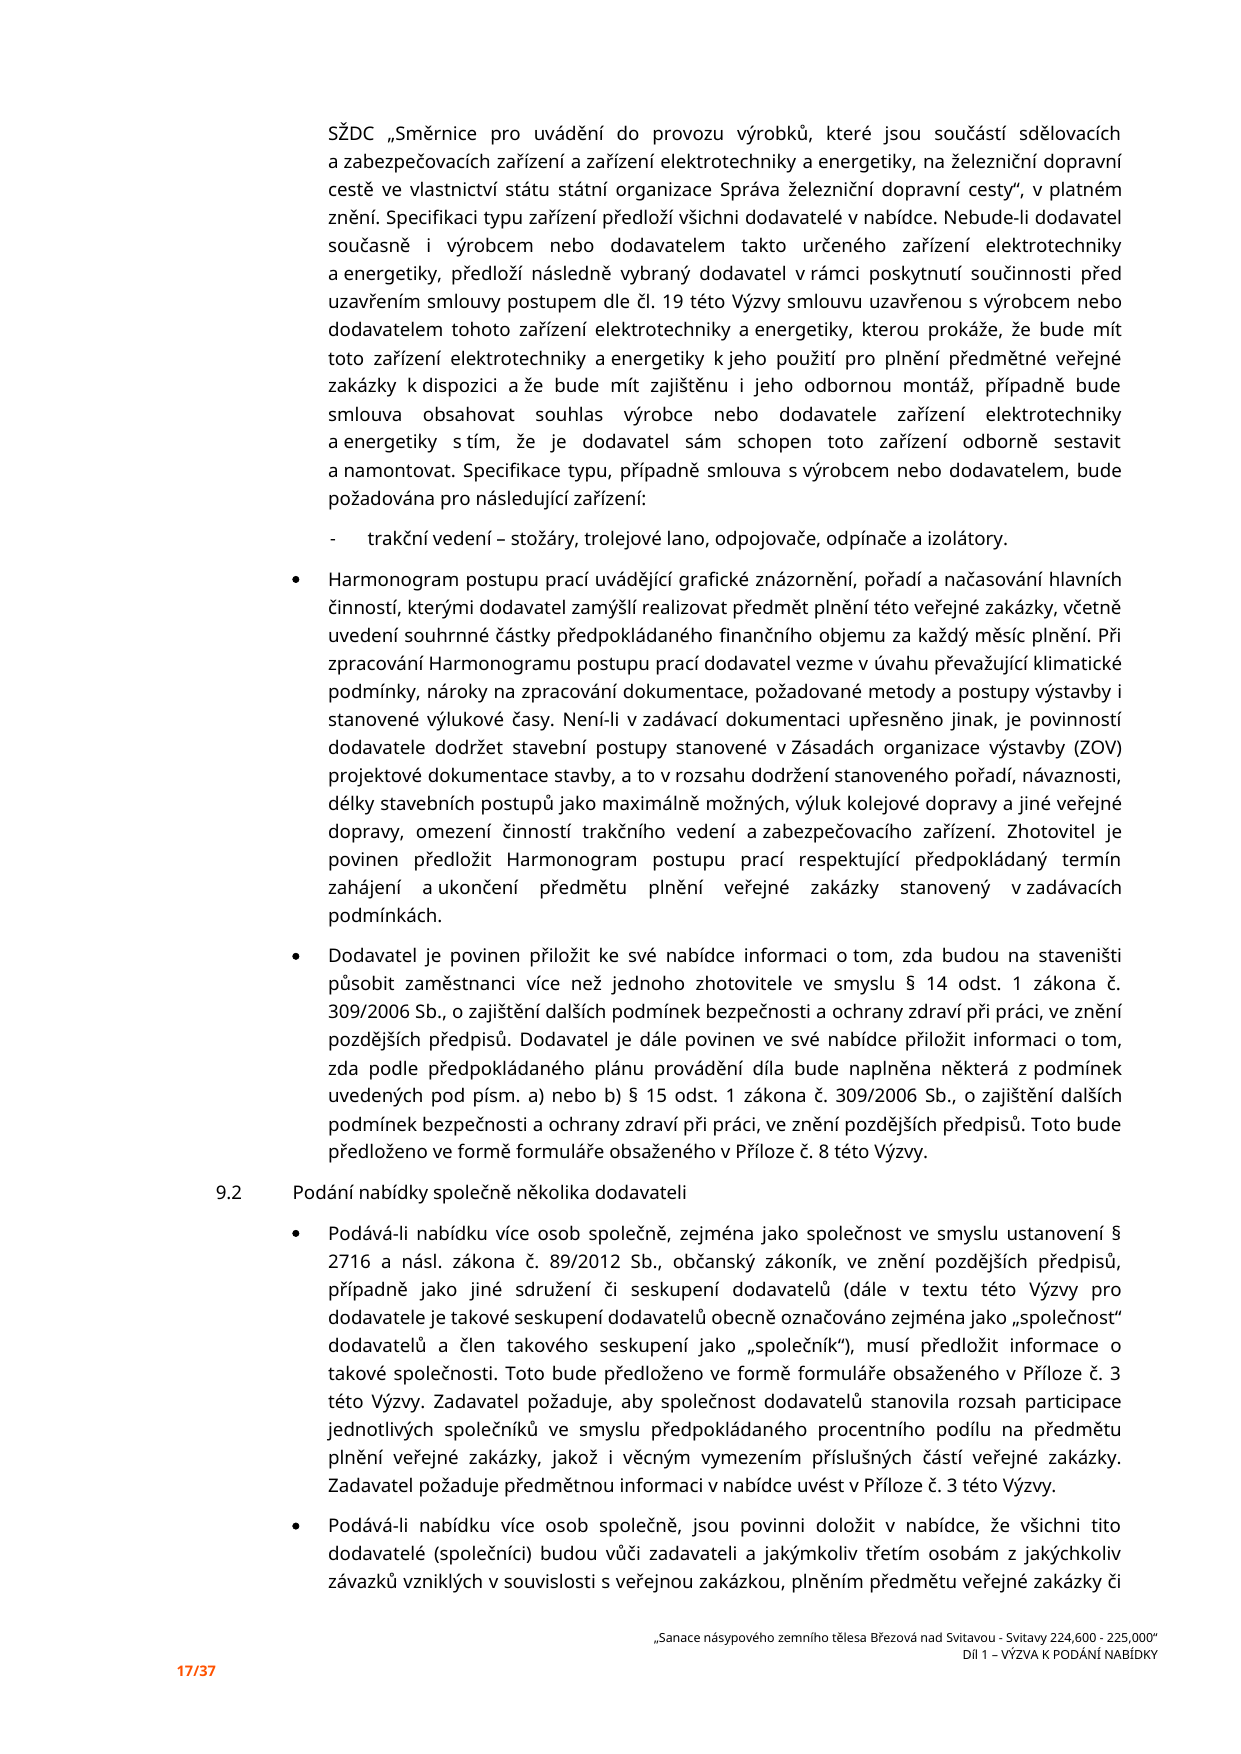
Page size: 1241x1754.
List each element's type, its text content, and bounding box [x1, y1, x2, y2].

list trakční vedení – stožáry, trolejové lano, odpojovače, odpínače a izolátory. [330, 525, 1122, 551]
text Podává-li nabídku více osob společně, zejména jako společnost ve smyslu ustanovení § 2716 a násl. zákona č. 89/2012 Sb., občanský zákoník, ve znění pozdějších předpisů, případně jako jiné sdružení či seskupení dodavatelů (dále v textu této Výzvy pro dodavatele je takové seskupení dodavatelů obecně označováno zejména jako „společnost“ dodavatelů a člen takového seskupení jako „společník“), musí předložit informace o takové společnosti. Toto bude předloženo ve formě formuláře obsaženého v Příloze č. 3 této Výzvy. Zadavatel požaduje, aby společnost dodavatelů stanovila rozsah participace jednotlivých společníků ve smyslu předpokládaného procentního podílu na předmětu plnění veřejné zakázky, jakož i věcným vymezením příslušných částí veřejné zakázky. Zadavatel požaduje předmětnou informaci v nabídce uvést v Příloze č. 3 této Výzvy. [292, 1220, 1122, 1498]
text Harmonogram postupu prací uvádějící grafické znázornění, pořadí a načasování hlavních činností, kterými dodavatel zamýšlí realizovat předmět plnění této veřejné zakázky, včetně uvedení souhrnné částky předpokládaného finančního objemu za každý měsíc plnění. Při zpracování Harmonogramu postupu prací dodavatel vezme v úvahu převažující klimatické podmínky, nároky na zpracování dokumentace, požadované metody a postupy výstavby i stanovené výlukové časy. Není-li v zadávací dokumentaci upřesněno jinak, je povinností dodavatele dodržet stavební postupy stanovené v Zásadách organizace výstavby (ZOV) projektové dokumentace stavby, a to v rozsahu dodržení stanoveného pořadí, návaznosti, délky stavebních postupů jako maximálně možných, výluk kolejové dopravy a jiné veřejné dopravy, omezení činností trakčního vedení a zabezpečovacího zařízení. Zhotovitel je povinen předložit Harmonogram postupu prací respektující předpokládaný termín zahájení a ukončení předmětu plnění veřejné zakázky stanovený v zadávacích podmínkách. [292, 566, 1122, 928]
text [292, 1513, 1122, 1594]
text Podání nabídky společně několika dodavateli [216, 1179, 1122, 1205]
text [292, 121, 1122, 510]
text Dodavatel je povinen přiložit ke své nabídce informaci o tom, zda budou na staveništi působit zaměstnanci více než jednoho zhotovitele ve smyslu § 14 odst. 1 zákona č. 309/2006 Sb., o zajištění dalších podmínek bezpečnosti a ochrany zdraví při práci, ve znění pozdějších předpisů. Dodavatel je dále povinen ve své nabídce přiložit informaci o tom, zda podle předpokládaného plánu provádění díla bude naplněna některá z podmínek uvedených pod písm. a) nebo b) § 15 odst. 1 zákona č. 309/2006 Sb., o zajištění dalších podmínek bezpečnosti a ochrany zdraví při práci, ve znění pozdějších předpisů. Toto bude předloženo ve formě formuláře obsaženého v Příloze č. 8 této Výzvy. [292, 943, 1122, 1164]
